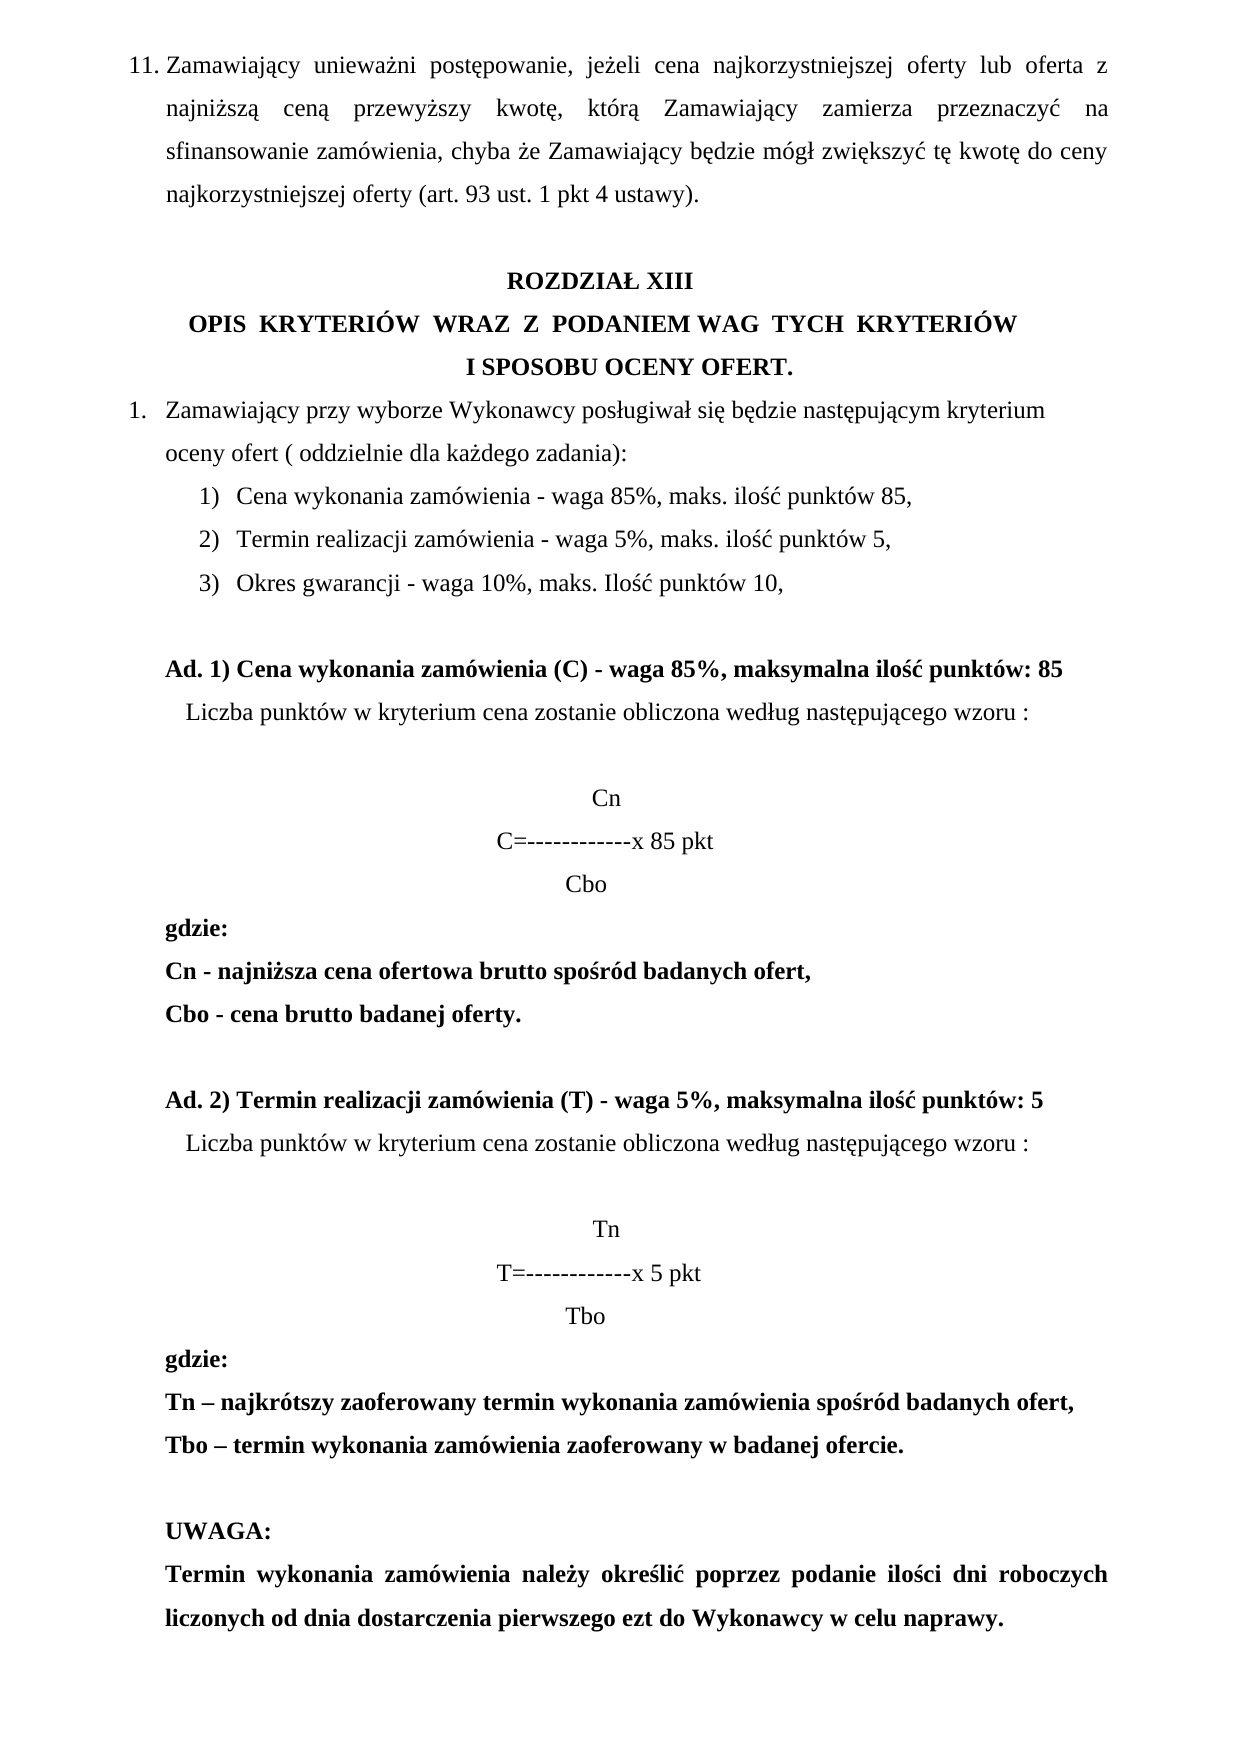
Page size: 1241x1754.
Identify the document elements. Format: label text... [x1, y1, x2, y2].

text Ad. 2) Termin realizacji zamówienia (T) - waga 5%, maksymalna ilość punktów: 5 [165, 1085, 1109, 1114]
text Cbo - cena brutto badanej oferty. [165, 999, 869, 1028]
list Okres gwarancji - waga 10%, maks. Ilość punktów 10, [199, 568, 1109, 596]
list Termin realizacji zamówienia - waga 5%, maks. ilość punktów 5, [199, 524, 1109, 553]
text UWAGA: [165, 1516, 1109, 1545]
list Zamawiający przy wyborze Wykonawcy posługiwał się będzie następującym kryterium oceny ofert ( oddzielnie dla każdego zadania): [128, 395, 1109, 467]
text T= x 5 pkt [496, 1258, 1109, 1286]
text gdzie: [165, 1344, 1109, 1373]
text Cbo [496, 869, 1109, 898]
text Tn – najkrótszy zaoferowany termin wykonania zamówienia spośród badanych ofert, [165, 1387, 1109, 1416]
text Ad. 1) Cena wykonania zamówienia (C) - waga 85%, maksymalna ilość punktów: 85 [165, 654, 1109, 683]
text Cn - najniższa cena ofertowa brutto spośród badanych ofert, [165, 956, 869, 984]
list Cena wykonania zamówienia - waga 85%, maks. ilość punktów 85, [199, 481, 1109, 510]
text Liczba punktów w kryterium cena zostanie obliczona według następującego wzoru : [106, 1128, 1109, 1157]
text OPIS KRYTERIÓW WRAZ Z PODANIEM WAG TYCH KRYTERIÓW I SPOSOBU OCENY OFERT. [91, 309, 1109, 381]
text Tbo – termin wykonania zamówienia zaoferowany w badanej ofercie. [165, 1430, 1109, 1459]
text Tbo [496, 1301, 1109, 1329]
text Termin wykonania zamówienia należy określić poprzez podanie ilości dni roboczych liczonych od dnia dostarczenia pierwszego ezt do Wykonawcy w celu naprawy. [165, 1559, 1109, 1631]
text Liczba punktów w kryterium cena zostanie obliczona według następującego wzoru : [106, 697, 1109, 726]
text C= x 85 pkt [496, 826, 1109, 855]
list Zamawiający unieważni postępowanie, jeżeli cena najkorzystniejszej oferty lub oferta z najniższą ceną przewyższy kwotę, którą Zamawiający zamierza przeznaczyć na sfinansowanie zamówienia, chyba że Zamawiający będzie mógł zwiększyć tę kwotę do ceny najkorzystniejszej oferty (art. 93 ust. 1 pkt 4 ustawy). [128, 50, 1109, 208]
text Tn [91, 1214, 1109, 1243]
text Cn [91, 783, 1109, 812]
text gdzie: [165, 913, 1109, 941]
text ROZDZIAŁ XIII [91, 266, 1109, 294]
